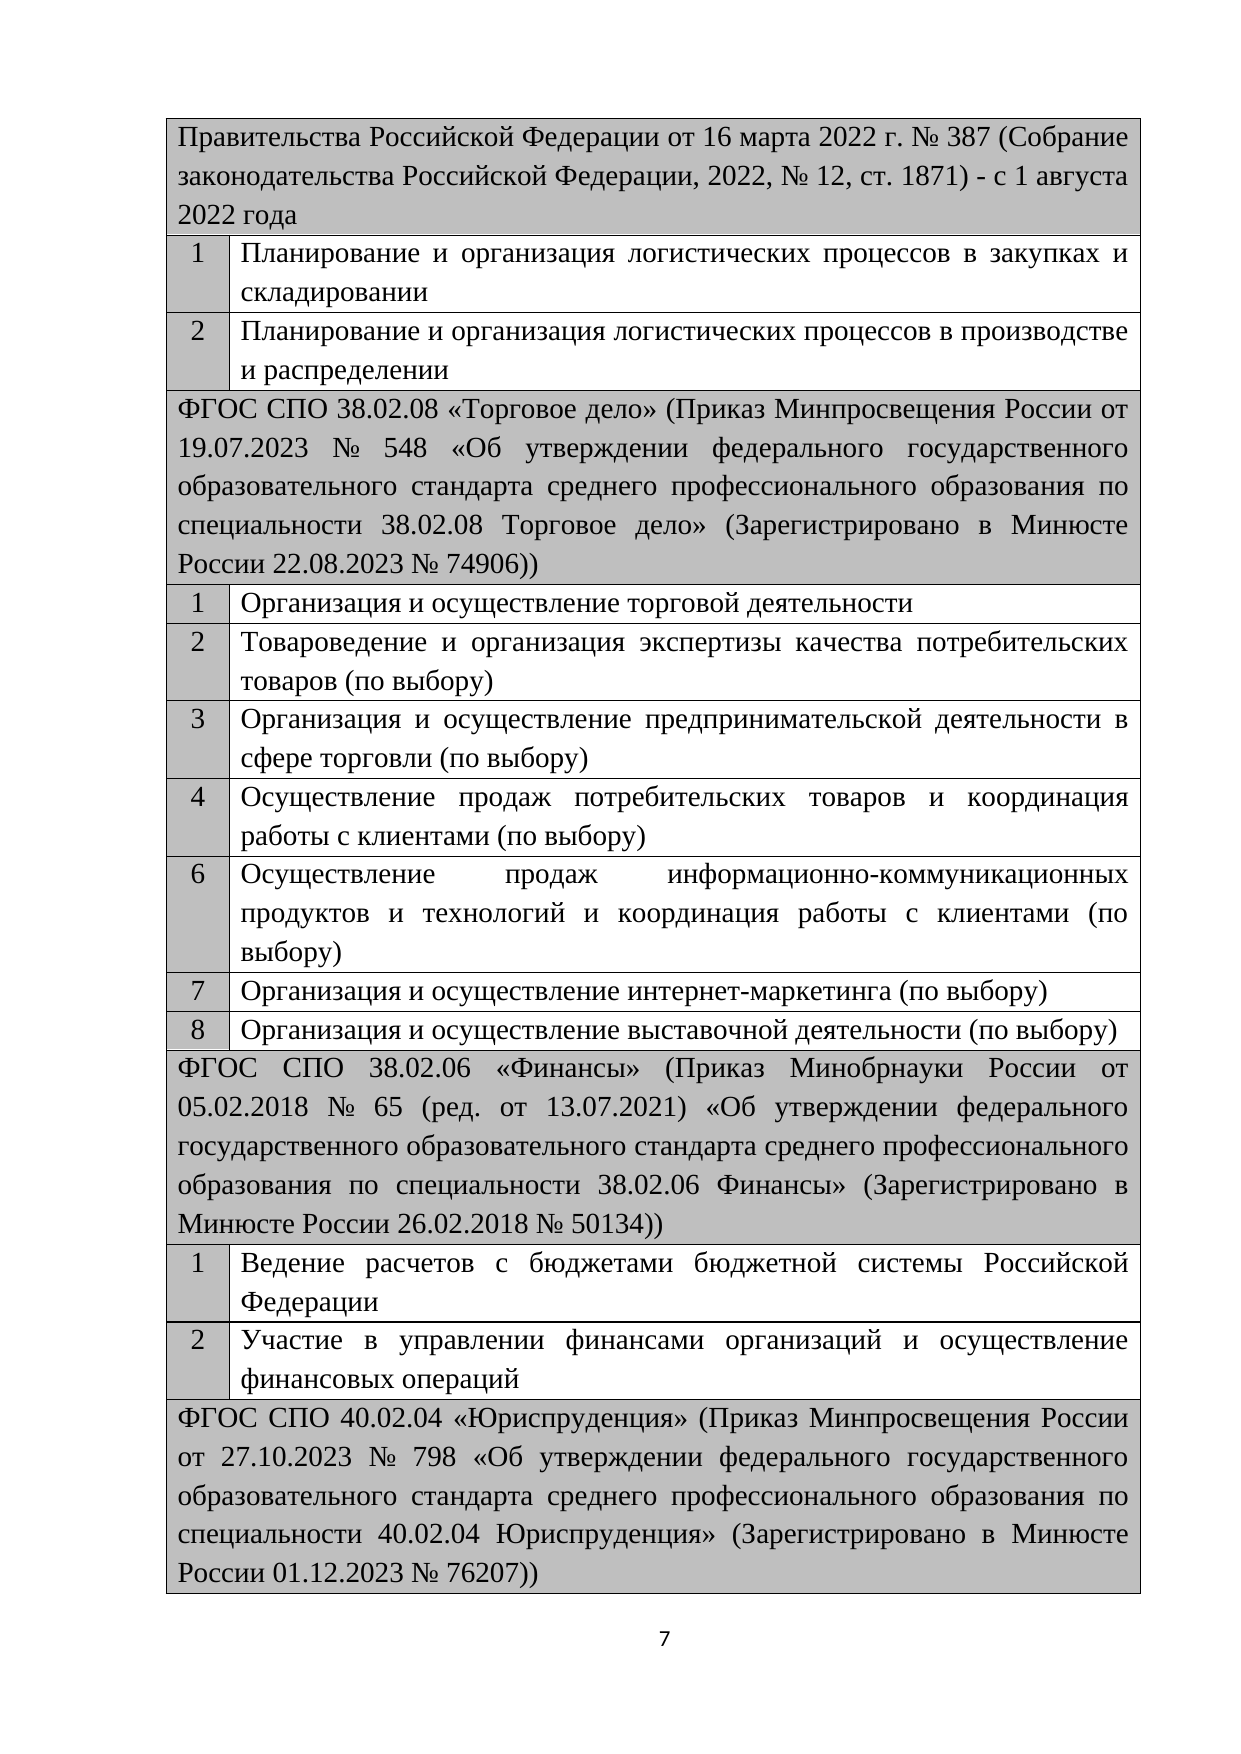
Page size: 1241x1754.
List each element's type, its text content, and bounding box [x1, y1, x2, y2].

table_cell 3 [167, 701, 229, 778]
table_cell Участие в управлении финансами организаций и осуществление финансовых операций [230, 1323, 1140, 1399]
table_cell 1 [167, 1245, 229, 1321]
table_cell Организация и осуществление интернет-маркетинга (по выбору) [230, 973, 1140, 1011]
table_cell ФГОС СПО 38.02.08 «Торговое дело» (Приказ Минпросвещения России от 19.07.2023 № 548 «Об утверждении федерального государственного образовательного стандарта среднего профессионального образования по специальности 38.02.08 Торговое дело» (Зарегистрировано в Минюсте России 22.08.2023 № 74906)) [167, 391, 1140, 584]
table_cell 8 [167, 1012, 229, 1049]
table_cell 2 [167, 624, 229, 700]
table_cell 1 [167, 236, 229, 312]
table_cell Организация и осуществление выставочной деятельности (по выбору) [230, 1012, 1140, 1049]
table_cell Товароведение и организация экспертизы качества потребительских товаров (по выбору) [230, 624, 1140, 700]
table_cell Организация и осуществление торговой деятельности [230, 585, 1140, 623]
table_cell ФГОС СПО 40.02.04 «Юриспруденция» (Приказ Минпросвещения России от 27.10.2023 № 798 «Об утверждении федерального государственного образовательного стандарта среднего профессионального образования по специальности 40.02.04 Юриспруденция» (Зарегистрировано в Минюсте России 01.12.2023 № 76207)) [167, 1400, 1140, 1593]
table_cell 7 [167, 973, 229, 1011]
table_cell 4 [167, 779, 229, 856]
table_cell Осуществление продаж потребительских товаров и координация работы с клиентами (по выбору) [230, 779, 1140, 856]
table_cell 2 [167, 1323, 229, 1399]
table_cell Осуществление продаж информационно-коммуникационных продуктов и технологий и координация работы с клиентами (по выбору) [230, 857, 1140, 972]
table_cell 1 [167, 585, 229, 623]
table_cell 6 [167, 857, 229, 972]
table_cell Организация и осуществление предпринимательской деятельности в сфере торговли (по выбору) [230, 701, 1140, 778]
table_cell 2 [167, 313, 229, 390]
table_cell ФГОС СПО 38.02.06 «Финансы» (Приказ Минобрнауки России от 05.02.2018 № 65 (ред. от 13.07.2021) «Об утверждении федерального государственного образовательного стандарта среднего профессионального образования по специальности 38.02.06 Финансы» (Зарегистрировано в Минюсте России 26.02.2018 № 50134)) [167, 1051, 1140, 1244]
table_cell Ведение расчетов с бюджетами бюджетной системы Российской Федерации [230, 1245, 1140, 1321]
table_cell Планирование и организация логистических процессов в производстве и распределении [230, 313, 1140, 390]
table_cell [167, 119, 1140, 234]
table_cell Планирование и организация логистических процессов в закупках и складировании [230, 236, 1140, 312]
